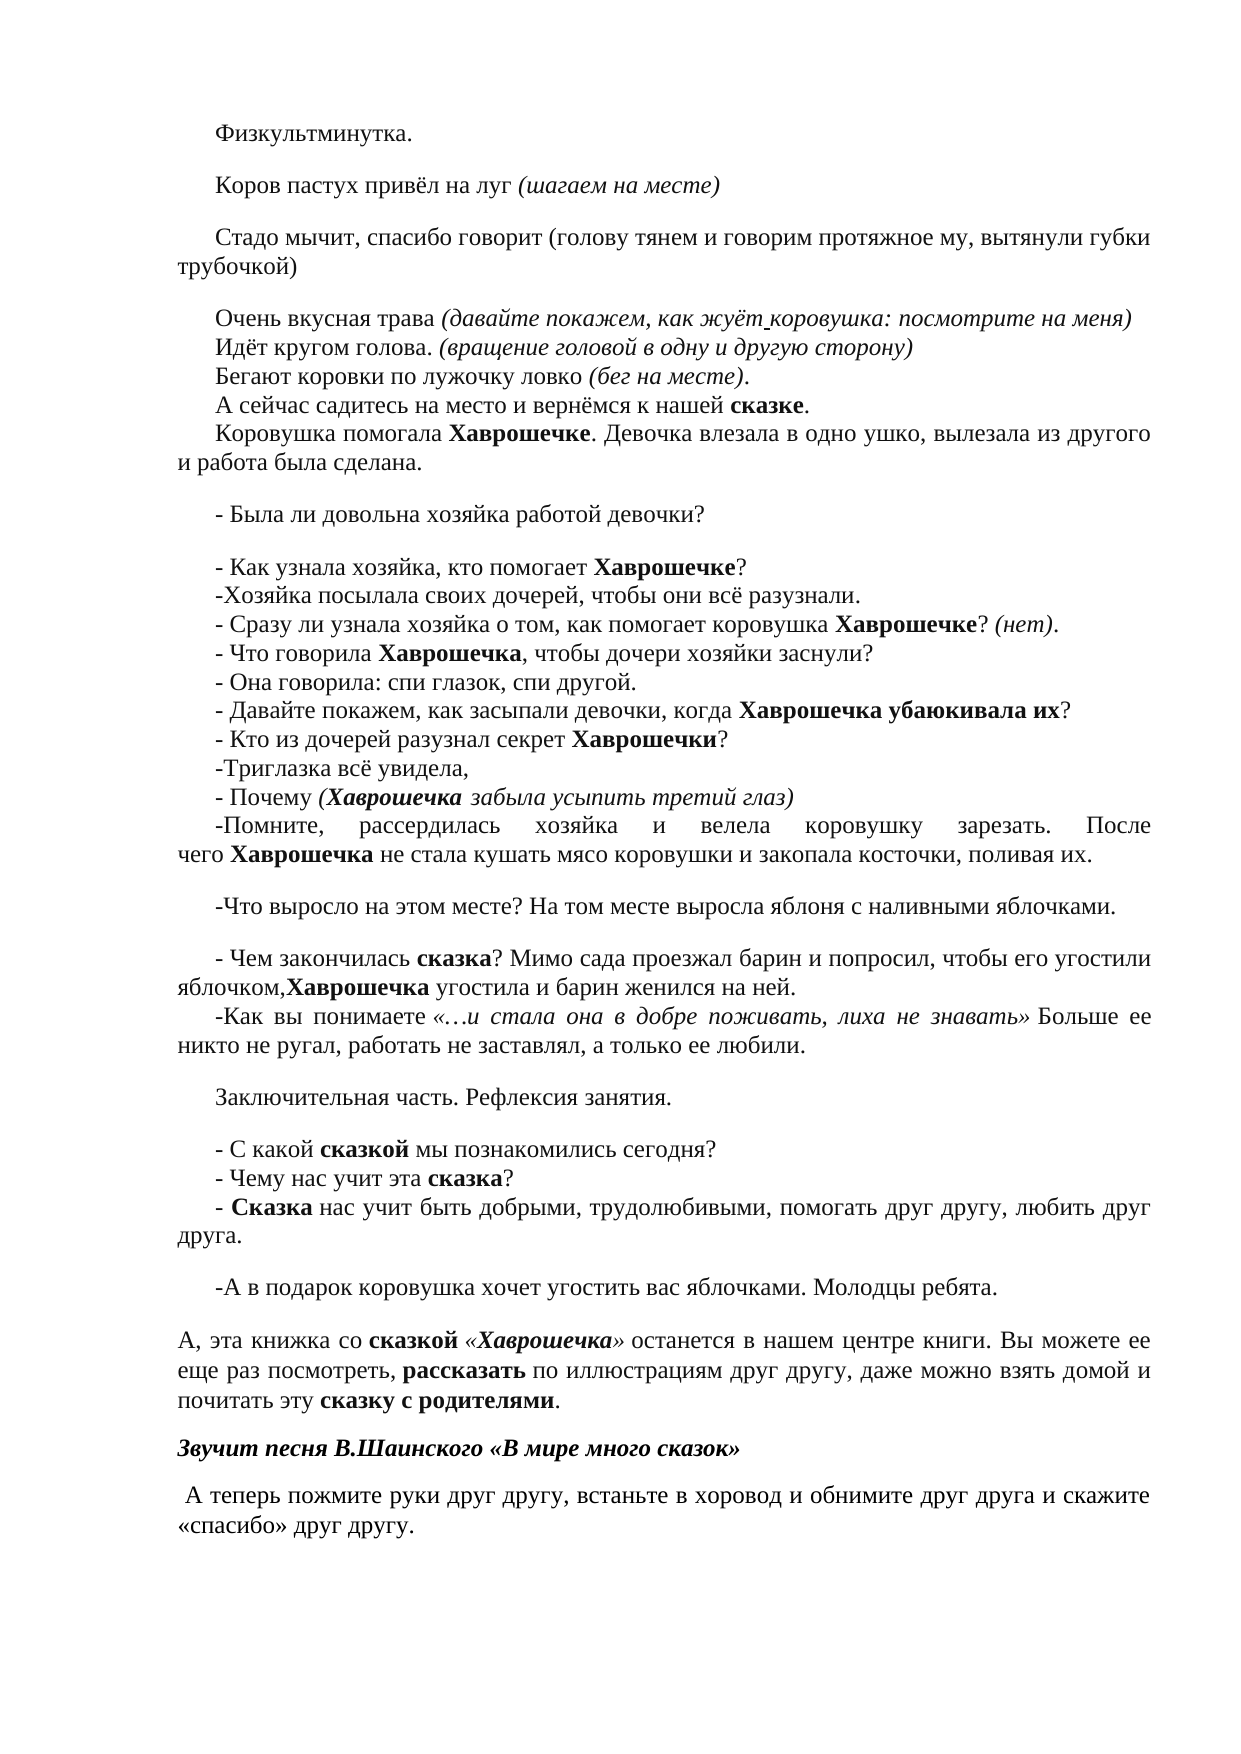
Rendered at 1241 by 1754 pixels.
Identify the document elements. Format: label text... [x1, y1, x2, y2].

text - Чем закончилась сказка? Мимо сада проезжал барин и попросил, чтобы его угостили яблочком,Хаврошечка угостила и барин женился на ней. [177, 943, 1152, 1001]
text -Триглазка всё увидела, [177, 753, 1152, 782]
text -Как вы понимаете «…и стала она в добре поживать, лиха не знавать» Больше ее никто не ругал, работать не заставлял, а только ее любили. [177, 1001, 1152, 1058]
text Очень вкусная трава (давайте покажем, как жуёт коровушка: посмотрите на меня) [177, 303, 1152, 332]
text - Она говорила: спи глазок, спи другой. [177, 667, 1152, 695]
text Заключительная часть. Рефлексия занятия. [177, 1082, 1152, 1111]
text Звучит песня В.Шаинского «В мире много сказок» [177, 1433, 1152, 1461]
text Физкультминутка. [177, 118, 1152, 147]
text Идёт кругом голова. (вращение головой в одну и другую сторону) [177, 332, 1152, 361]
text -Хозяйка посылала своих дочерей, чтобы они всё разузнали. [177, 580, 1152, 609]
text Коров пастух привёл на луг (шагаем на месте) [177, 170, 1152, 199]
text - Была ли довольна хозяйка работой девочки? [177, 499, 1152, 528]
text - С какой сказкой мы познакомились сегодня? [177, 1134, 1152, 1163]
text -Что выросло на этом месте? На том месте выросла яблоня с наливными яблочками. [177, 891, 1152, 920]
text - Что говорила Хаврошечка, чтобы дочери хозяйки заснули? [177, 638, 1152, 667]
text - Давайте покажем, как засыпали девочки, когда Хаврошечка убаюкивала их? [177, 695, 1152, 724]
text - Чему нас учит эта сказка? [177, 1163, 1152, 1192]
text А сейчас садитесь на место и вернёмся к нашей сказке. [177, 390, 1152, 418]
text Бегают коровки по лужочку ловко (бег на месте). [177, 361, 1152, 390]
text - Сразу ли узнала хозяйка о том, как помогает коровушка Хаврошечке? (нет). [177, 609, 1152, 638]
text Стадо мычит, спасибо говорит (голову тянем и говорим протяжное му, вытянули губки трубочкой) [177, 222, 1152, 280]
text -А в подарок коровушка хочет угостить вас яблочками. Молодцы ребята. [177, 1272, 1152, 1301]
text А, эта книжка со сказкой «Хаврошечка» останется в нашем центре книги. Вы можете ее еще раз посмотреть, рассказать по иллюстрациям друг другу, даже можно взять домой и почитать эту сказку с родителями. [177, 1325, 1152, 1414]
text -Помните, рассердилась хозяйка и велела коровушку зарезать. После чего Хаврошечка не стала кушать мясо коровушки и закопала косточки, поливая их. [177, 810, 1152, 868]
text - Сказка нас учит быть добрыми, трудолюбивыми, помогать друг другу, любить друг друга. [177, 1192, 1152, 1249]
text Коровушка помогала Хаврошечке. Девочка влезала в одно ушко, вылезала из другого и работа была сделана. [177, 418, 1152, 476]
text А теперь пожмите руки друг другу, встаньте в хоровод и обнимите друг друга и скажите «спасибо» друг другу. [177, 1480, 1152, 1539]
text - Почему (Хаврошечка забыла усыпить третий глаз) [177, 782, 1152, 810]
text - Как узнала хозяйка, кто помогает Хаврошечке? [177, 552, 1152, 580]
text - Кто из дочерей разузнал секрет Хаврошечки? [177, 724, 1152, 753]
